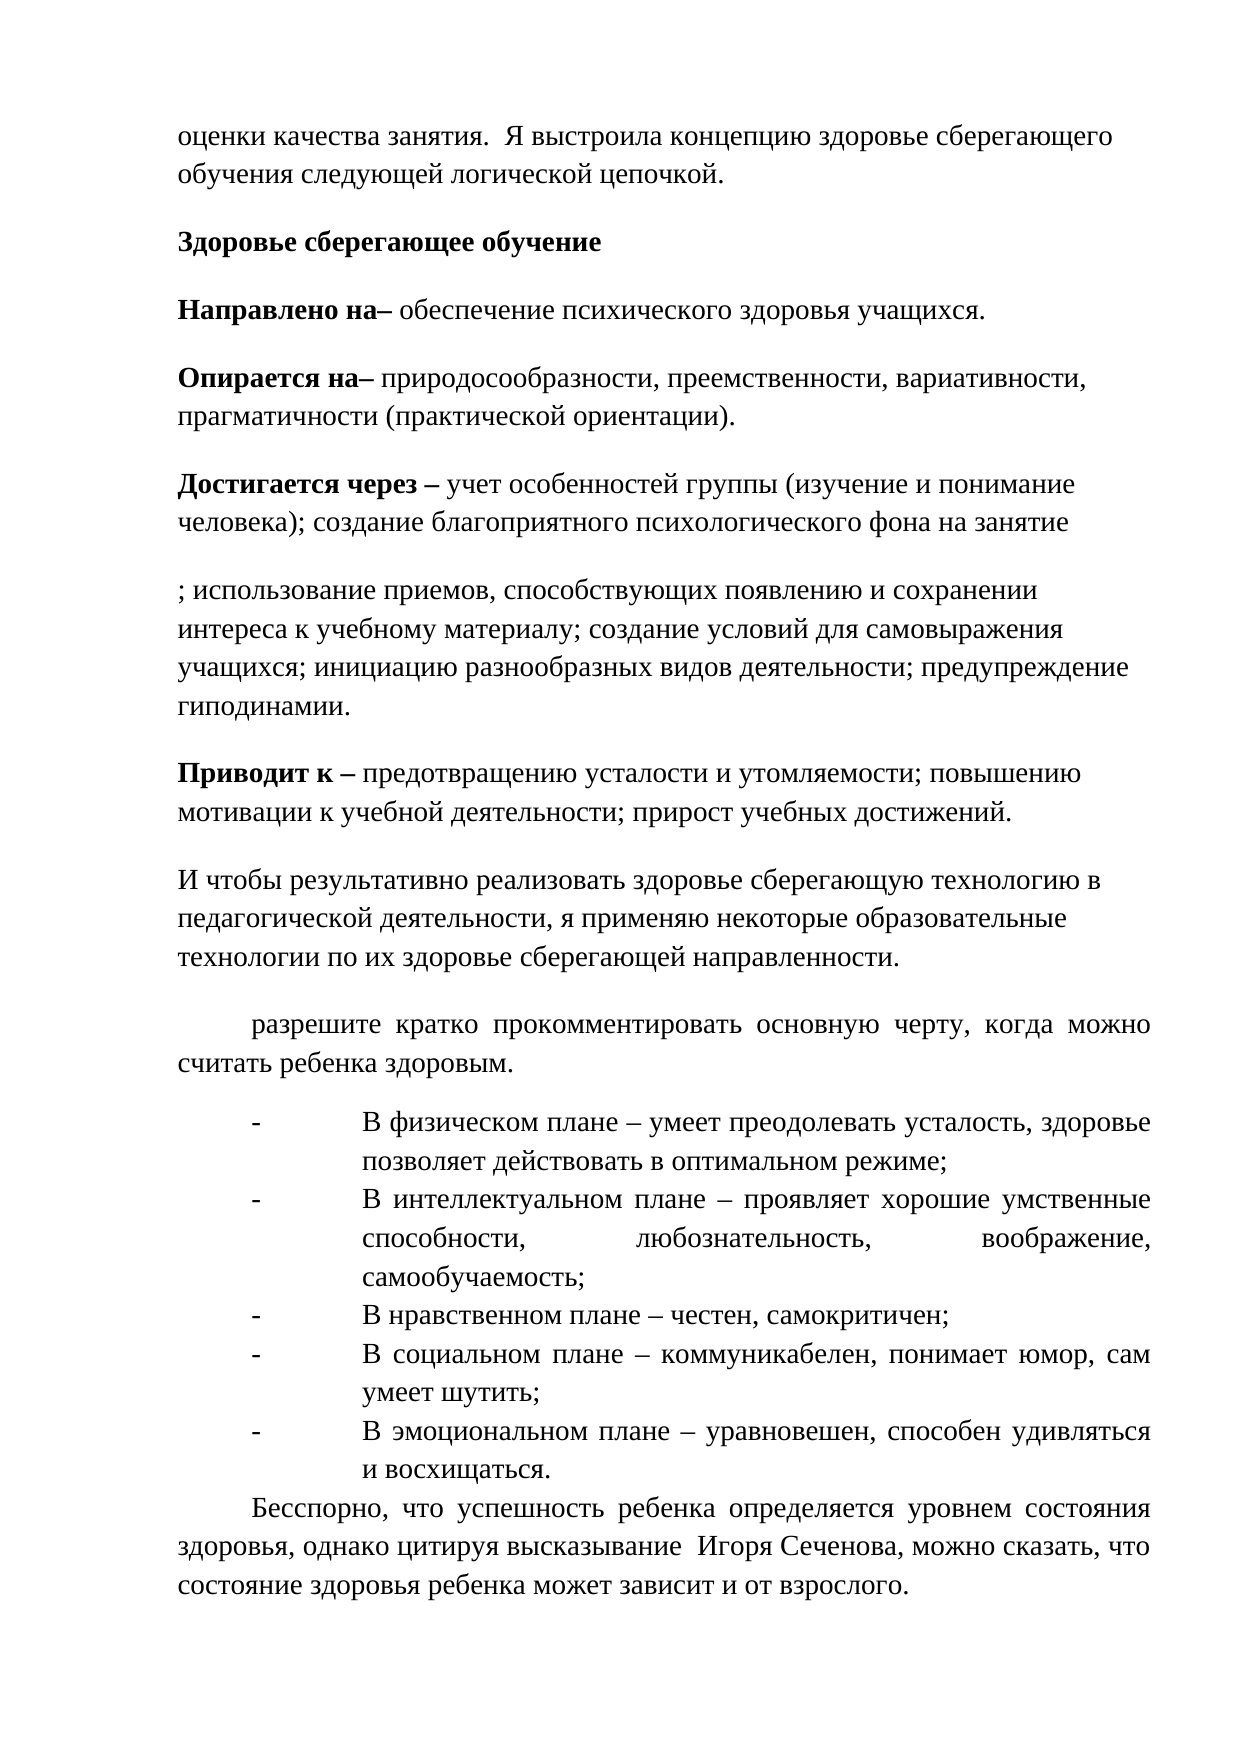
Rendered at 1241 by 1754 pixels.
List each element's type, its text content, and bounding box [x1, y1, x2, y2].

text Здоровье сберегающее обучение [177, 224, 1152, 258]
text разрешите кратко прокомментировать основную черту, когда можно считать ребенка здоровым. [177, 1007, 1152, 1079]
text Достигается через – учет особенностей группы (изучение и понимание человека); создание благоприятного психологического фона на занятие [177, 466, 1152, 538]
text И чтобы результативно реализовать здоровье сберегающую технологию в педагогической деятельности, я применяю некоторые образовательные технологии по их здоровье сберегающей направленности. [177, 862, 1152, 972]
list В нравственном плане – честен, самокритичен; [251, 1297, 1152, 1331]
text Опирается на– природосообразности, преемственности, вариативности, прагматичности (практической ориентации). [177, 360, 1152, 432]
text Бесспорно, что успешность ребенка определяется уровнем состояния здоровья, однако цитируя высказывание Игоря Сеченова, можно сказать, что состояние здоровья ребенка может зависит и от взрослого. [177, 1490, 1152, 1601]
text ; использование приемов, способствующих появлению и сохранении интереса к учебному материалу; создание условий для самовыражения учащихся; инициацию разнообразных видов деятельности; предупреждение гиподинамии. [177, 572, 1152, 721]
list В физическом плане – умеет преодолевать усталость, здоровье позволяет действовать в оптимальном режиме; [251, 1104, 1152, 1177]
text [177, 118, 1152, 190]
list В эмоциональном плане – уравновешен, способен удивляться и восхищаться. [251, 1413, 1152, 1485]
text Приводит к – предотвращению усталости и утомляемости; повышению мотивации к учебной деятельности; прирост учебных достижений. [177, 756, 1152, 828]
list В социальном плане – коммуникабелен, понимает юмор, сам умеет шутить; [251, 1336, 1152, 1408]
text Направлено на– обеспечение психического здоровья учащихся. [177, 292, 1152, 326]
list В интеллектуальном плане – проявляет хорошие умственные способности, любознательность, воображение, самообучаемость; [251, 1182, 1152, 1292]
